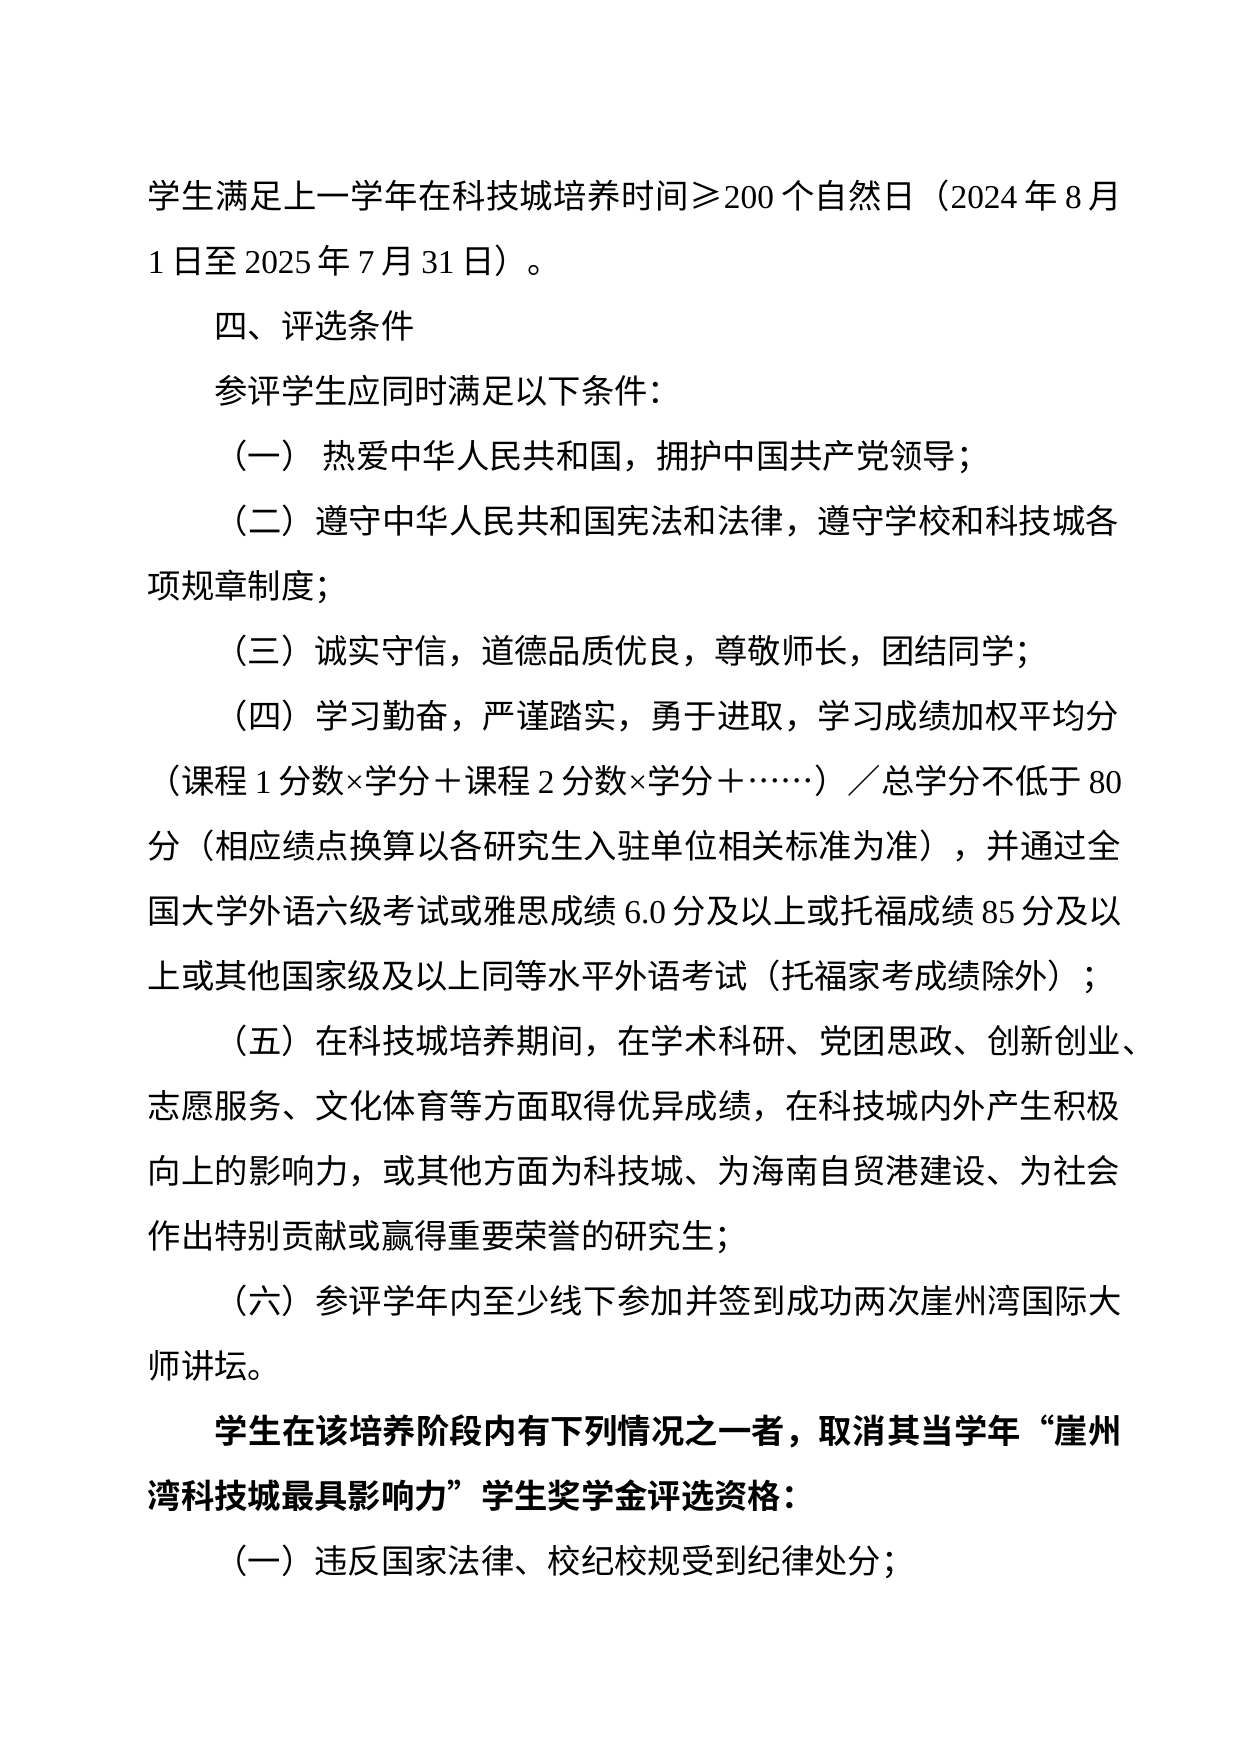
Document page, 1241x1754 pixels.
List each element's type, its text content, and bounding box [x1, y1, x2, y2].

text 参评学生应同时满足以下条件： [148, 357, 1122, 422]
list （三）诚实守信，道德品质优良，尊敬师长，团结同学； [148, 617, 1122, 682]
list （二）遵守中华人民共和国宪法和法律，遵守学校和科技城各项规章制度； [148, 487, 1122, 617]
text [148, 162, 1122, 292]
text （一）违反国家法律、校纪校规受到纪律处分； [148, 1527, 1122, 1592]
text （六）参评学年内至少线下参加并签到成功两次崖州湾国际大师讲坛。 [148, 1267, 1122, 1397]
list （五）在科技城培养期间，在学术科研、党团思政、创新创业、志愿服务、文化体育等方面取得优异成绩，在科技城内外产生积极向上的影响力，或其他方面为科技城、为海南自贸港建设、为社会作出特别贡献或赢得重要荣誉的研究生； [148, 1007, 1122, 1267]
list 热爱中华人民共和国，拥护中国共产党领导； [214, 422, 1122, 487]
text 学生在该培养阶段内有下列情况之一者，取消其当学年“崖州湾科技城最具影响力”学生奖学金评选资格： [148, 1397, 1122, 1527]
list （四）学习勤奋，严谨踏实，勇于进取，学习成绩加权平均分（课程1分数×学分＋课程2分数×学分＋……）／总学分不低于80分（相应绩点换算以各研究生入驻单位相关标准为准），并通过全国大学外语六级考试或雅思成绩6.0分及以上或托福成绩85分及以上或其他国家级及以上同等水平外语考试（托福家考成绩除外）； [148, 682, 1122, 1007]
text 四、评选条件 [148, 292, 1122, 357]
